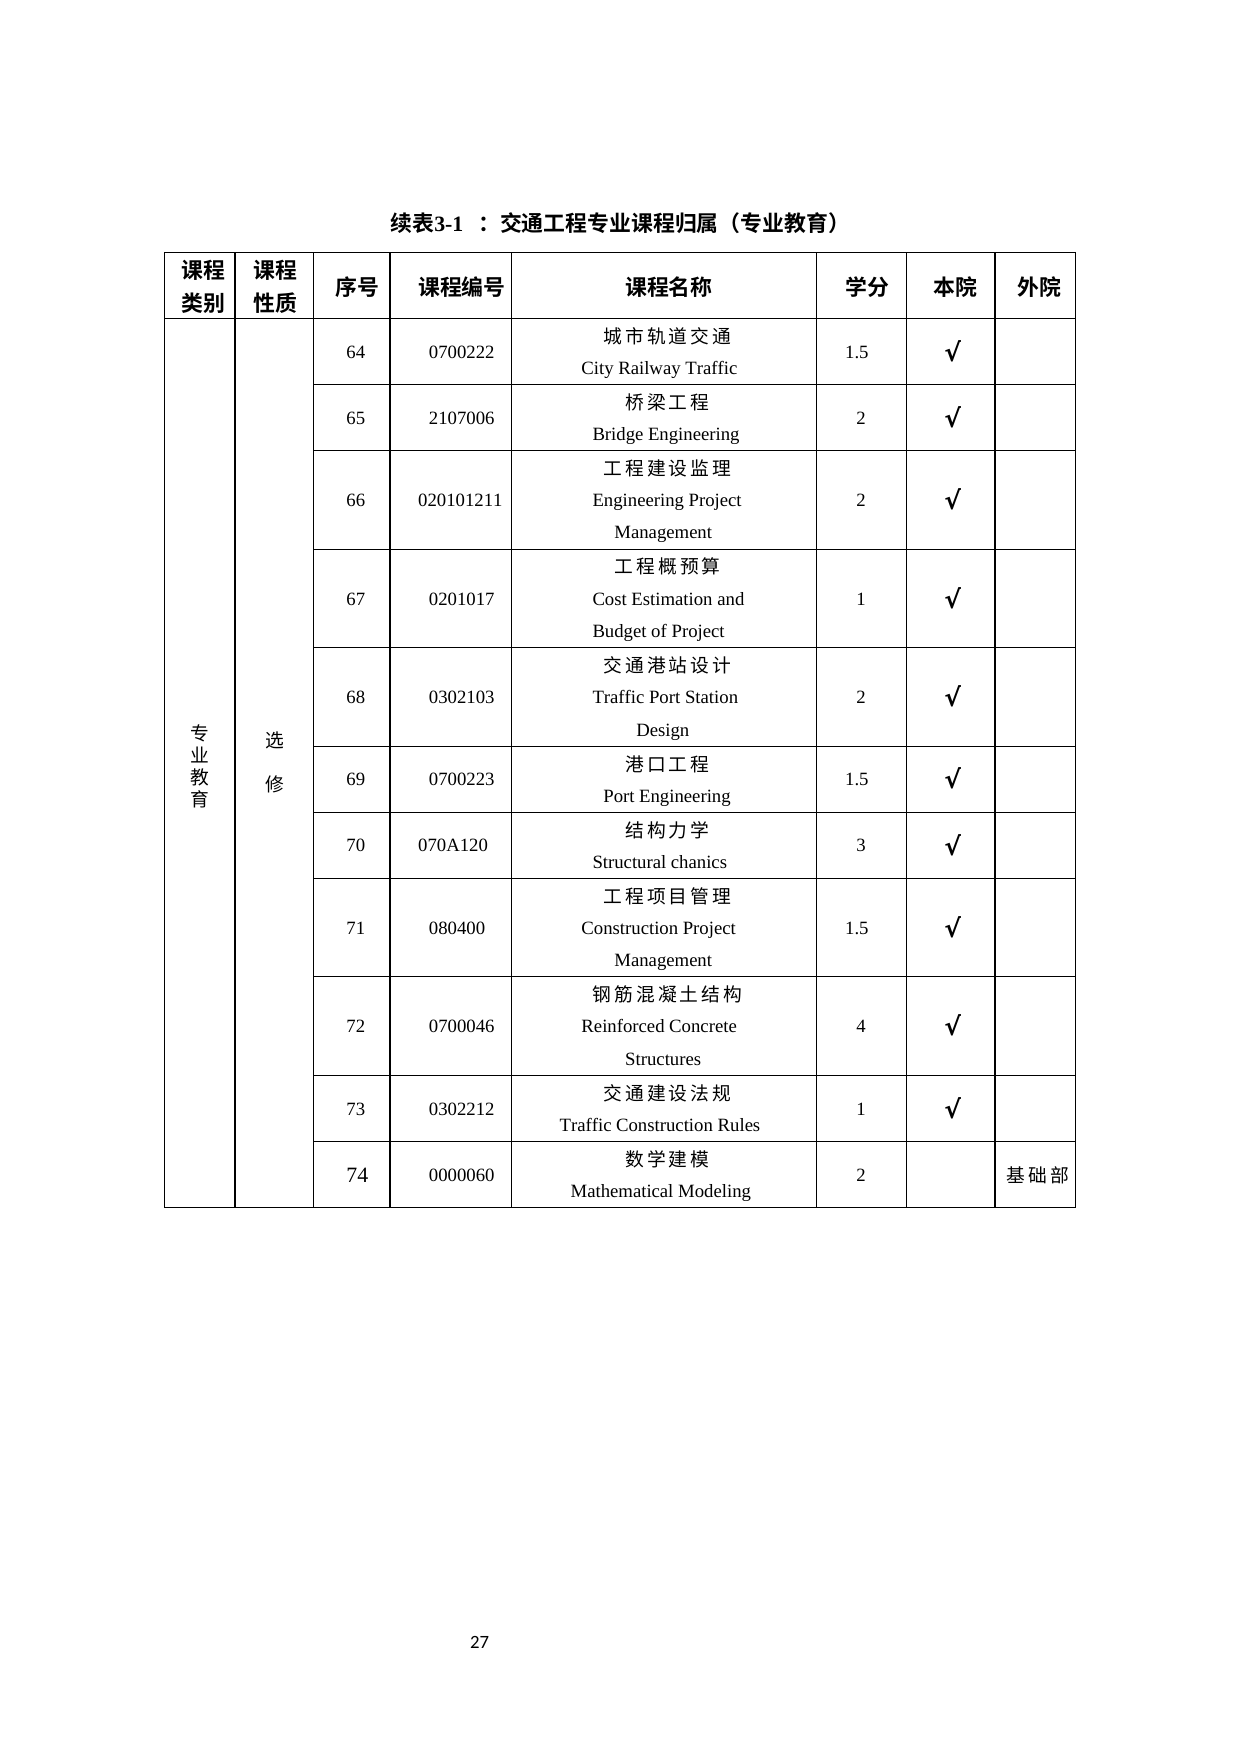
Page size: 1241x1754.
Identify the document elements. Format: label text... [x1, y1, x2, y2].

table_cell 交通建设法规 Traffic Construction Rules [512, 1076, 816, 1141]
table_cell 71 [314, 879, 389, 976]
table_cell 工程项目管理 Construction Project Management [512, 879, 816, 976]
table_cell 工程建设监理 Engineering Project Management [512, 451, 816, 548]
table_header 序号 [314, 253, 389, 318]
table_cell 72 [314, 977, 389, 1075]
table_cell 0302103 [391, 648, 511, 746]
table_cell 工程概预算 Cost Estimation and Budget of Project [512, 550, 816, 647]
table_cell 4 [817, 977, 906, 1075]
table_cell 城市轨道交通 City Railway Traffic [512, 319, 816, 384]
table_cell √ [907, 977, 994, 1075]
table_cell 68 [314, 648, 389, 746]
table_cell 2 [817, 451, 906, 548]
table_cell 专业教育 [165, 319, 234, 1207]
table_header 课程名称 [512, 253, 816, 318]
table_cell [996, 1076, 1075, 1141]
table_cell [996, 977, 1075, 1075]
table_header 学分 [817, 253, 906, 318]
table_cell √ [907, 879, 994, 976]
table_cell 0201017 [391, 550, 511, 647]
table_cell [996, 319, 1075, 384]
table_cell 1 [817, 550, 906, 647]
table_cell [907, 1142, 994, 1207]
table_cell 0000060 [391, 1142, 511, 1207]
table_cell 67 [314, 550, 389, 647]
table_cell 73 [314, 1076, 389, 1141]
table_cell 2 [817, 385, 906, 450]
table_header 外院 [996, 253, 1075, 318]
table_cell 2107006 [391, 385, 511, 450]
table_cell 66 [314, 451, 389, 548]
table_cell 0700046 [391, 977, 511, 1075]
table_header 本院 [907, 253, 994, 318]
table_cell 钢筋混凝土结构 Reinforced Concrete Structures [512, 977, 816, 1075]
table_cell 0700222 [391, 319, 511, 384]
table_cell 65 [314, 385, 389, 450]
table_cell 1.5 [817, 879, 906, 976]
table_cell [996, 879, 1075, 976]
table_cell √ [907, 550, 994, 647]
table_cell [996, 813, 1075, 878]
table_cell 交通港站设计 Traffic Port Station Design [512, 648, 816, 746]
table_cell √ [907, 1076, 994, 1141]
table_cell 数学建模 Mathematical Modeling [512, 1142, 816, 1207]
table_cell 1 [817, 1076, 906, 1141]
table_header 课程 性质 [236, 253, 313, 318]
table_cell [996, 747, 1075, 812]
table_cell √ [907, 648, 994, 746]
table_cell 2 [817, 648, 906, 746]
table_cell 0302212 [391, 1076, 511, 1141]
table_cell 港口工程 Port Engineering [512, 747, 816, 812]
table_cell √ [907, 385, 994, 450]
table_cell 64 [314, 319, 389, 384]
table_cell 0700223 [391, 747, 511, 812]
table_cell 1.5 [817, 319, 906, 384]
table_cell 选 修 [236, 319, 313, 1207]
table_cell 69 [314, 747, 389, 812]
table_cell 080400 [391, 879, 511, 976]
table_cell 070A120 [391, 813, 511, 878]
text 续表3-1：交通工程专业课程归属（专业教育） [150, 206, 1090, 238]
table_cell 2 [817, 1142, 906, 1207]
table_header 课程 类别 [165, 253, 234, 318]
table_cell 1.5 [817, 747, 906, 812]
table_cell 结构力学 Structural chanics [512, 813, 816, 878]
table_cell √ [907, 319, 994, 384]
table_cell [996, 385, 1075, 450]
table_cell 70 [314, 813, 389, 878]
table_cell [996, 648, 1075, 746]
table_cell 020101211 [391, 451, 511, 548]
table_cell [996, 451, 1075, 548]
table_cell 桥梁工程 Bridge Engineering [512, 385, 816, 450]
table_cell √ [907, 747, 994, 812]
table_cell √ [907, 451, 994, 548]
table_cell 基础部 [996, 1142, 1075, 1207]
table_cell [996, 550, 1075, 647]
table_cell 3 [817, 813, 906, 878]
table_cell 74 [314, 1142, 389, 1207]
table_cell √ [907, 813, 994, 878]
table_header 课程编号 [391, 253, 511, 318]
